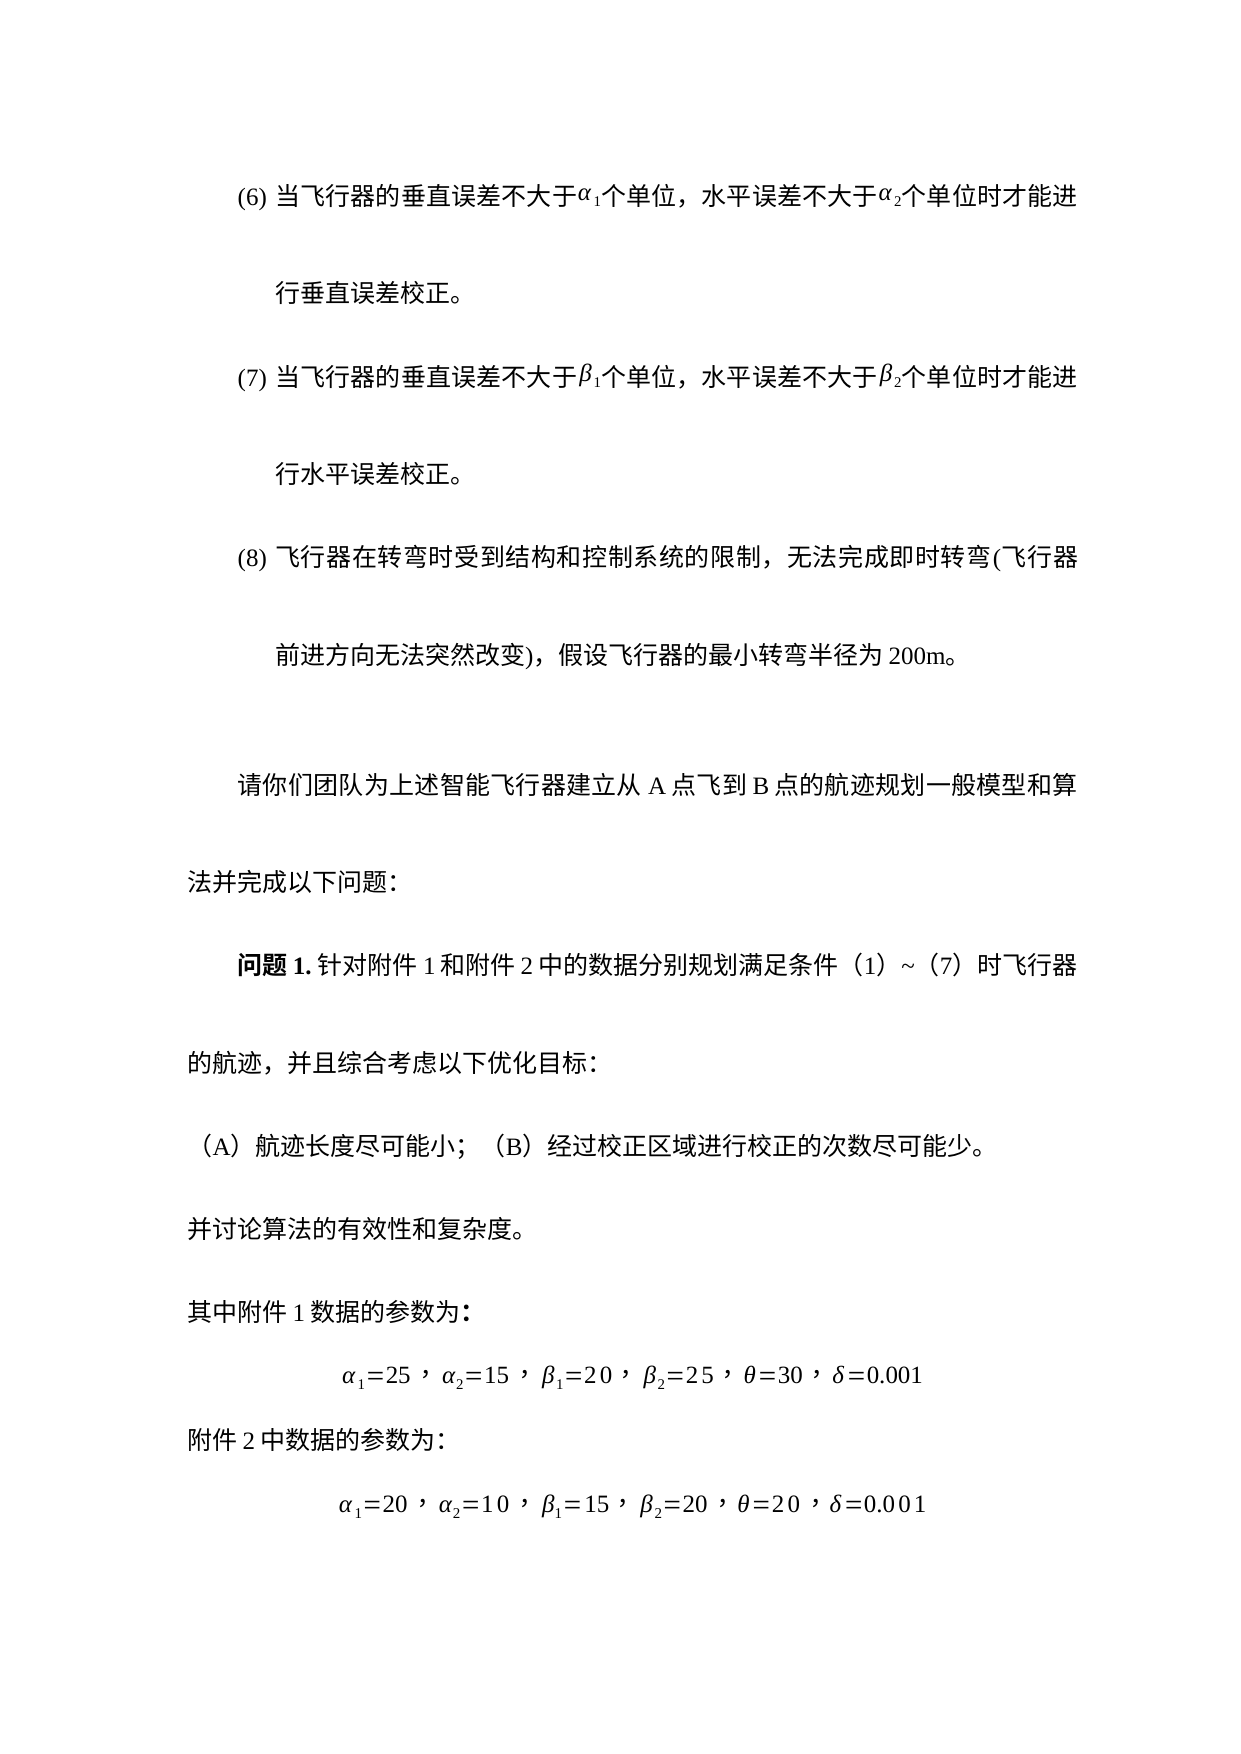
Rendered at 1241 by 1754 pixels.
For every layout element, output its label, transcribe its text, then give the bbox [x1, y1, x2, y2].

text 并讨论算法的有效性和复杂度。 [187, 1195, 1078, 1260]
text 附件2中数据的参数为： [187, 1406, 1078, 1471]
text 问题1. 针对附件1和附件2中的数据分别规划满足条件（1）~（7）时飞行器的航迹，并且综合考虑以下优化目标： [187, 931, 1078, 1094]
text 请你们团队为上述智能飞行器建立从A点飞到B点的航迹规划一般模型和算法并完成以下问题： [187, 751, 1078, 913]
list 飞行器在转弯时受到结构和控制系统的限制，无法完成即时转弯(飞行器前进方向无法突然改变)，假设飞行器的最小转弯半径为200m。 [237, 523, 1078, 686]
list 当飞行器的垂直误差不大于个单位，水平误差不大于个单位时才能进行水平误差校正。 [237, 343, 1078, 505]
text （A）航迹长度尽可能小；（B）经过校正区域进行校正的次数尽可能少。 [187, 1112, 1078, 1177]
list 当飞行器的垂直误差不大于个单位，水平误差不大于个单位时才能进行垂直误差校正。 [237, 162, 1078, 324]
text 其中附件1数据的参数为： [187, 1278, 1078, 1343]
